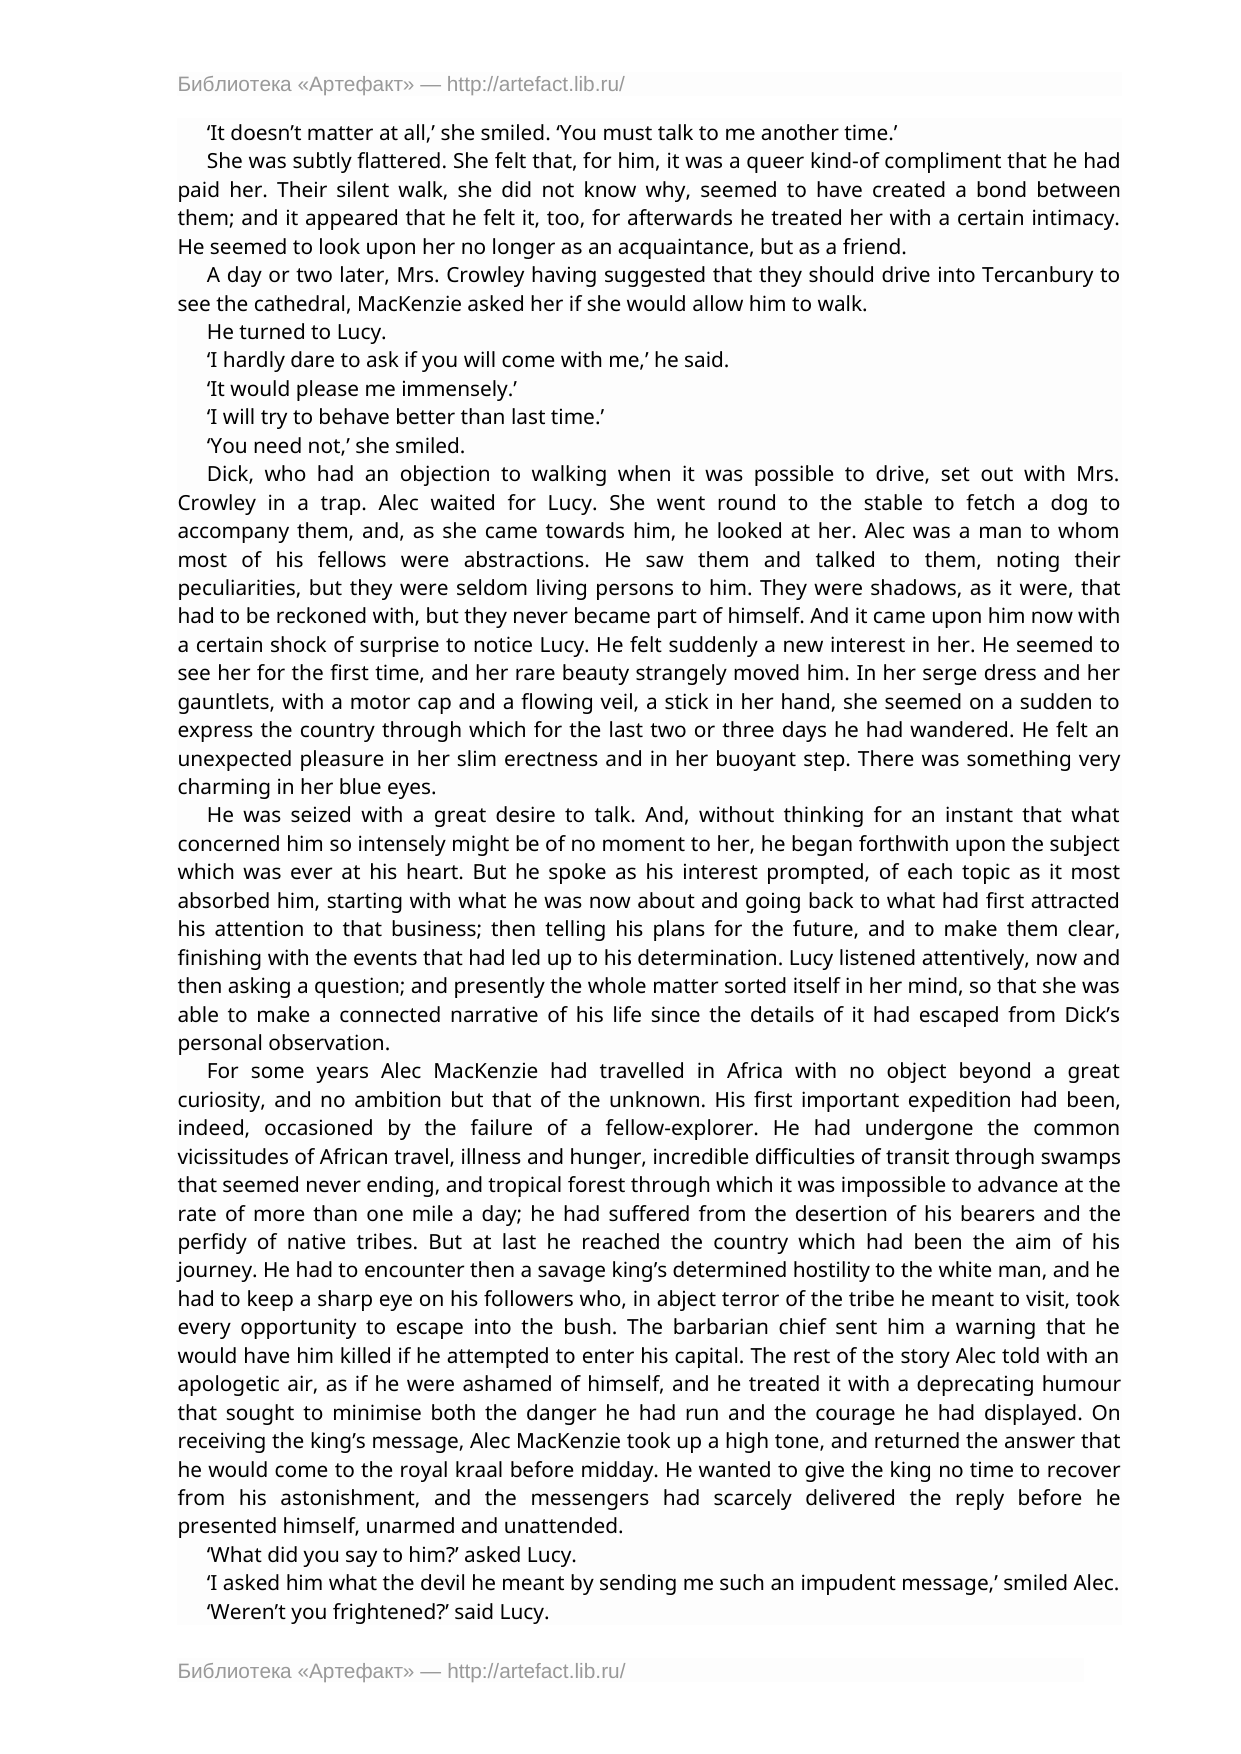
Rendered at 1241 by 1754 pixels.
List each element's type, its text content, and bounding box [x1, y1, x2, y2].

text For some years Alec MacKenzie had travelled in Africa with no object beyond a great curiosity, and no ambition but that of the unknown. His first important expedition had been, indeed, occasioned by the failure of a fellow-explorer. He had undergone the common vicissitudes of African travel, illness and hunger, incredible difficulties of transit through swamps that seemed never ending, and tropical forest through which it was impossible to advance at the rate of more than one mile a day; he had suffered from the desertion of his bearers and the perfidy of native tribes. But at last he reached the country which had been the aim of his journey. He had to encounter then a savage king’s determined hostility to the white man, and he had to keep a sharp eye on his followers who, in abject terror of the tribe he meant to visit, took every opportunity to escape into the bush. The barbarian chief sent him a warning that he would have him killed if he attempted to enter his capital. The rest of the story Alec told with an apologetic air, as if he were ashamed of himself, and he treated it with a deprecating humour that sought to minimise both the danger he had run and the courage he had displayed. On receiving the king’s message, Alec MacKenzie took up a high tone, and returned the answer that he would come to the royal kraal before midday. He wanted to give the king no time to recover from his astonishment, and the messengers had scarcely delivered the reply before he presented himself, unarmed and unattended. [177, 1057, 1122, 1540]
text ‘It doesn’t matter at all,’ she smiled. ‘You must talk to me another time.’ [177, 118, 1122, 147]
text Dick, who had an objection to walking when it was possible to drive, set out with Mrs. Crowley in a trap. Alec waited for Lucy. She went round to the stable to fetch a dog to accompany them, and, as she came towards him, he looked at her. Alec was a man to whom most of his fellows were abstractions. He saw them and talked to them, noting their peculiarities, but they were seldom living persons to him. They were shadows, as it were, that had to be reckoned with, but they never became part of himself. And it came upon him now with a certain shock of surprise to notice Lucy. He felt suddenly a new interest in her. He seemed to see her for the first time, and her rare beauty strangely moved him. In her serge dress and her gauntlets, with a motor cap and a flowing veil, a stick in her hand, she seemed on a sudden to express the country through which for the last two or three days he had wandered. He felt an unexpected pleasure in her slim erectness and in her buoyant step. There was something very charming in her blue eyes. [177, 459, 1122, 801]
text She was subtly flattered. She felt that, for him, it was a queer kind-of compliment that he had paid her. Their silent walk, she did not know why, seemed to have created a bond between them; and it appeared that he felt it, too, for afterwards he treated her with a certain intimacy. He seemed to look upon her no longer as an acquaintance, but as a friend. [177, 147, 1122, 260]
text ‘I will try to behave better than last time.’ [177, 402, 1122, 431]
text A day or two later, Mrs. Crowley having suggested that they should drive into Tercanbury to see the cathedral, MacKenzie asked her if she would allow him to walk. [177, 260, 1122, 317]
text ‘I asked him what the devil he meant by sending me such an impudent message,’ smiled Alec. [177, 1568, 1122, 1597]
text ‘What did you say to him?’ asked Lucy. [177, 1540, 1122, 1568]
text ‘I hardly dare to ask if you will come with me,’ he said. [177, 346, 1122, 374]
text He turned to Lucy. [177, 317, 1122, 346]
text He was seized with a great desire to talk. And, without thinking for an instant that what concerned him so intensely might be of no moment to her, he began forthwith upon the subject which was ever at his heart. But he spoke as his interest prompted, of each topic as it most absorbed him, starting with what he was now about and going back to what had first attracted his attention to that business; then telling his plans for the future, and to make them clear, finishing with the events that had led up to his determination. Lucy listened attentively, now and then asking a question; and presently the whole matter sorted itself in her mind, so that she was able to make a connected narrative of his life since the details of it had escaped from Dick’s personal observation. [177, 801, 1122, 1057]
text ‘Weren’t you frightened?’ said Lucy. [177, 1597, 1122, 1625]
text ‘It would please me immensely.’ [177, 374, 1122, 402]
text ‘You need not,’ she smiled. [177, 431, 1122, 459]
